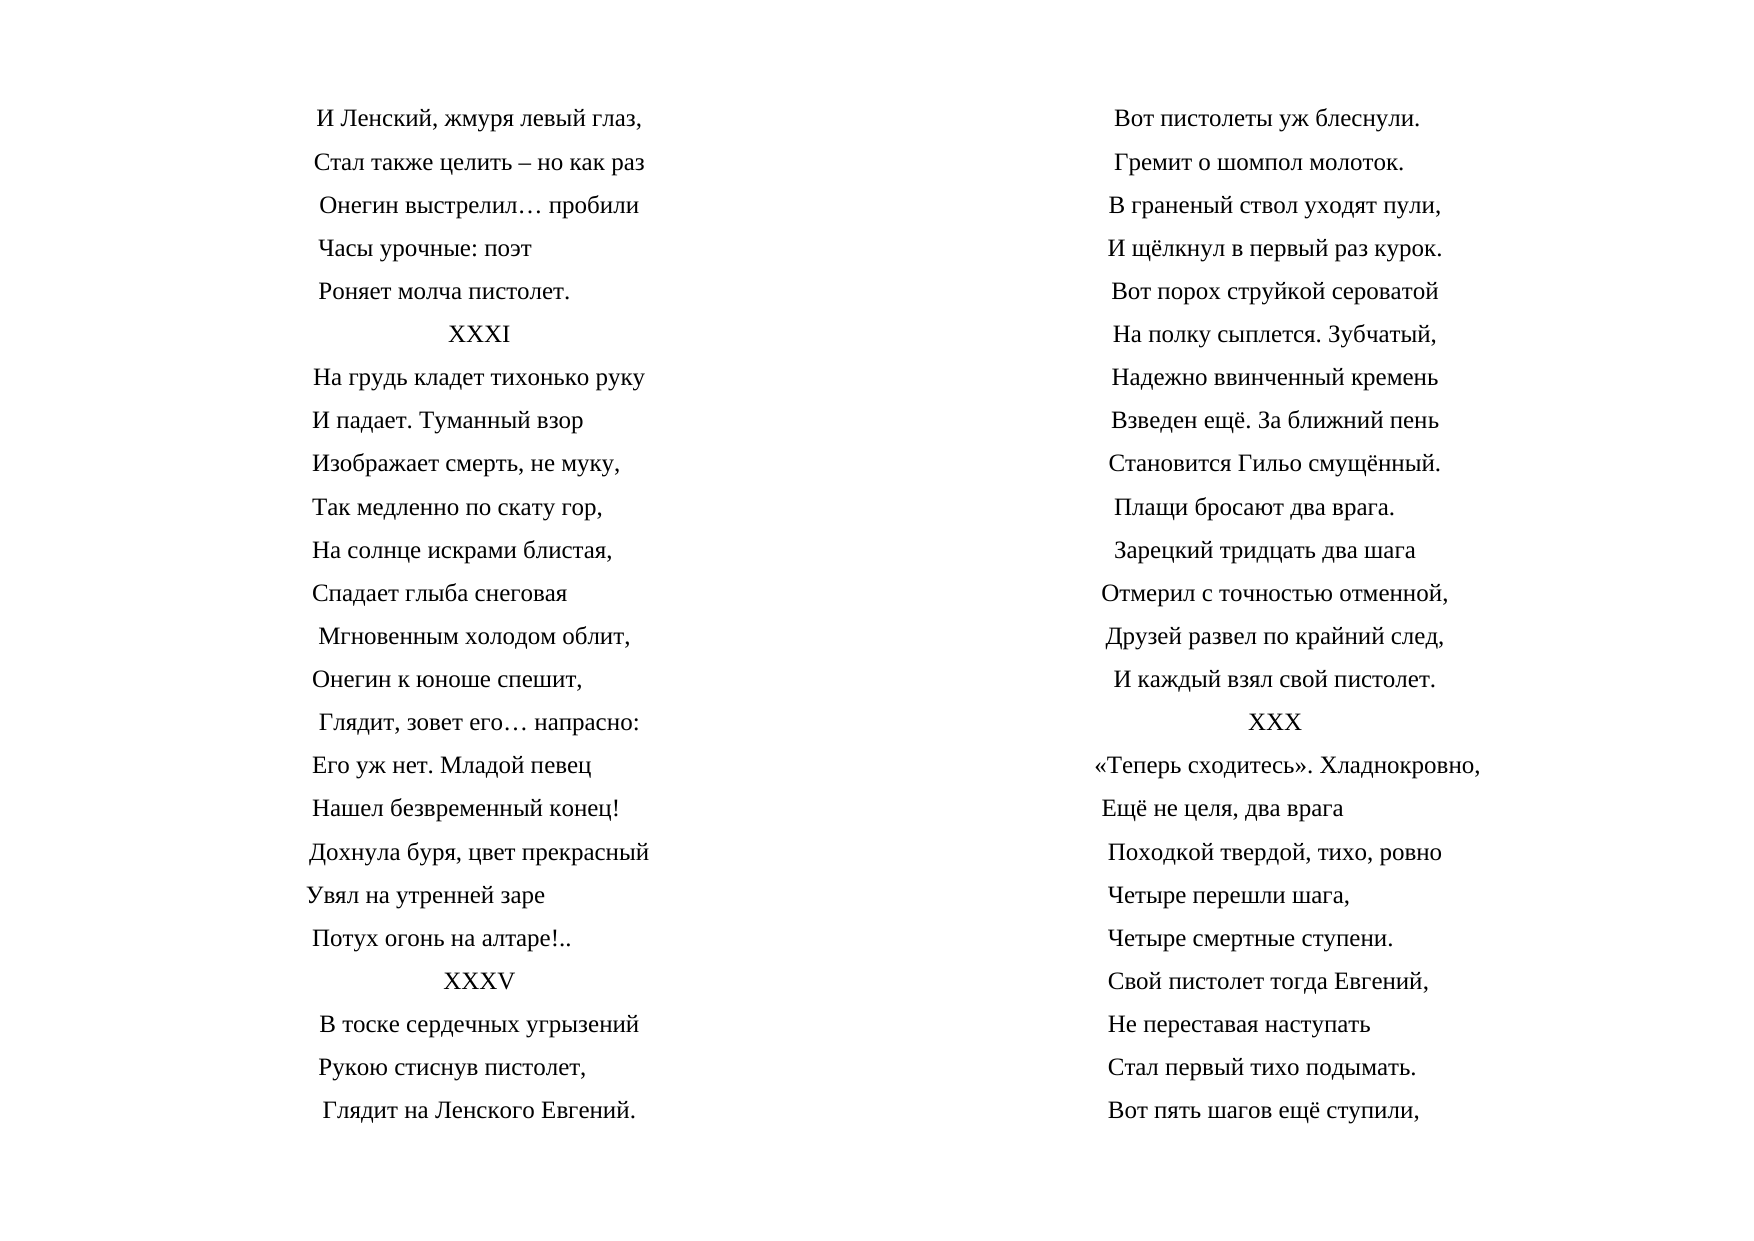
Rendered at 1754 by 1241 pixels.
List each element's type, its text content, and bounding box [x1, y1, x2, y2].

text Его уж нет. Младой певец [118, 750, 840, 779]
text Надежно ввинченный кремень [914, 362, 1636, 391]
text Нашел безвременный конец! [118, 793, 840, 822]
text Ещё не целя, два врага [914, 793, 1636, 822]
text Часы урочные: поэт [118, 233, 840, 262]
text И падает. Туманный взор [118, 405, 840, 434]
text Спадает глыба снеговая [118, 578, 840, 607]
text Дохнула буря, цвет прекрасный [118, 837, 840, 865]
text XXX [914, 707, 1636, 736]
text Вот пять шагов ещё ступили, [914, 1095, 1636, 1124]
text Походкой твердой, тихо, ровно [914, 837, 1636, 865]
text Рукою стиснув пистолет, [118, 1052, 840, 1081]
text Четыре перешли шага, [914, 880, 1636, 908]
text Стал также целить – но как раз [118, 147, 840, 175]
text Свой пистолет тогда Евгений, [914, 966, 1636, 995]
text Глядит, зовет его… напрасно: [118, 707, 840, 736]
text «Теперь сходитесь». Хладнокровно, [914, 750, 1636, 779]
text Гремит о шомпол молоток. [914, 147, 1636, 175]
text На солнце искрами блистая, [118, 535, 840, 563]
text XXXI [118, 319, 840, 348]
text Так медленно по скату гор, [118, 492, 840, 520]
text На грудь кладет тихонько руку [118, 362, 840, 391]
text Стал первый тихо подымать. [914, 1052, 1636, 1081]
text В граненый ствол уходят пули, [914, 190, 1636, 218]
text Онегин выстрелил… пробили [118, 190, 840, 218]
text Глядит на Ленского Евгений. [118, 1095, 840, 1124]
text Становится Гильо смущённый. [914, 448, 1636, 477]
text Плащи бросают два врага. [914, 492, 1636, 520]
text Не переставая наступать [914, 1009, 1636, 1038]
text И Ленский, жмуря левый глаз, [118, 103, 840, 132]
text В тоске сердечных угрызений [118, 1009, 840, 1038]
text Отмерил с точностью отменной, [914, 578, 1636, 607]
text XXXV [118, 966, 840, 995]
text Онегин к юноше спешит, [118, 664, 840, 693]
text И щёлкнул в первый раз курок. [914, 233, 1636, 262]
text Увял на утренней заре [118, 880, 840, 908]
text И каждый взял свой пистолет. [914, 664, 1636, 693]
text Мгновенным холодом облит, [118, 621, 840, 650]
text Четыре смертные ступени. [914, 923, 1636, 952]
text Роняет молча пистолет. [118, 276, 840, 305]
text Вот пистолеты уж блеснули. [914, 103, 1636, 132]
text На полку сыплется. Зубчатый, [914, 319, 1636, 348]
text Взведен ещё. За ближний пень [914, 405, 1636, 434]
text Потух огонь на алтаре!.. [118, 923, 840, 952]
text Изображает смерть, не муку, [118, 448, 840, 477]
text Вот порох струйкой сероватой [914, 276, 1636, 305]
text Зарецкий тридцать два шага [914, 535, 1636, 563]
text Друзей развел по крайний след, [914, 621, 1636, 650]
